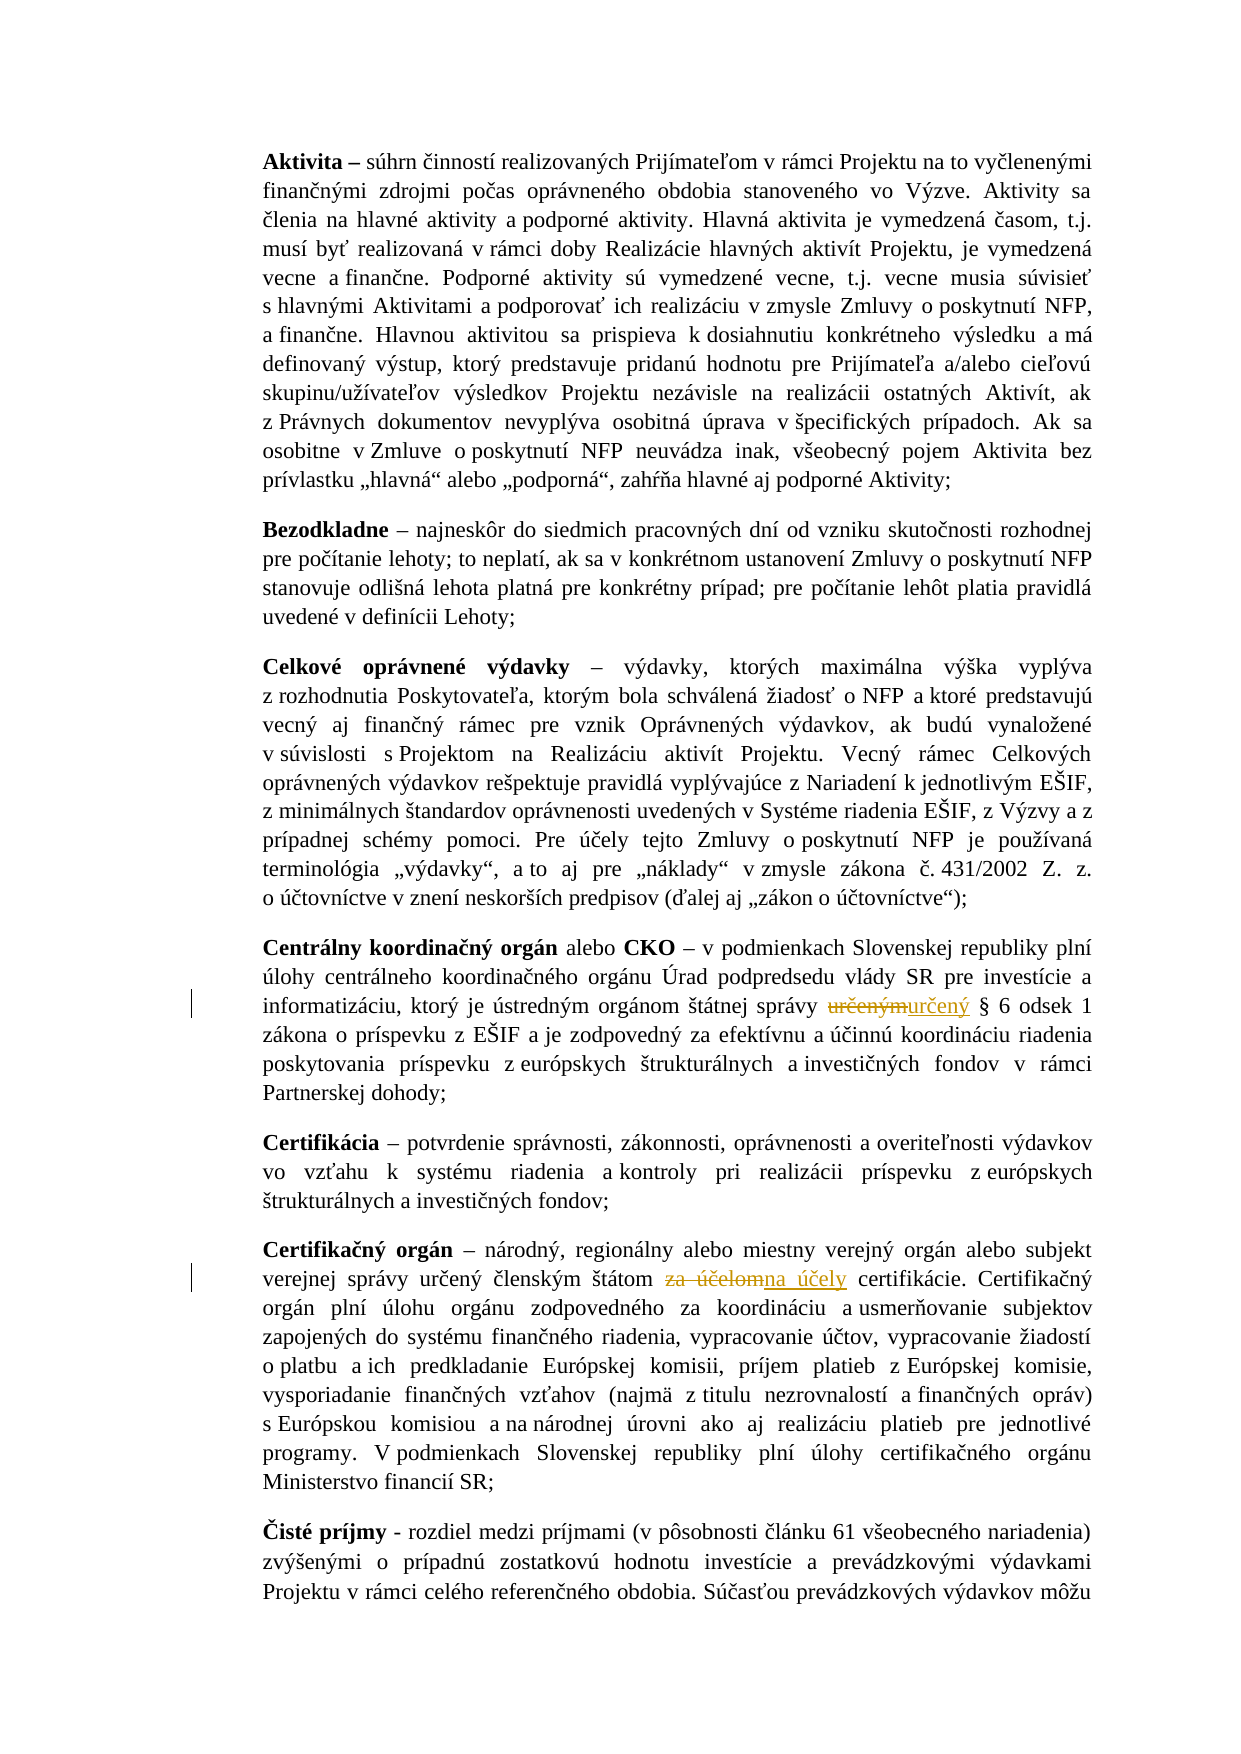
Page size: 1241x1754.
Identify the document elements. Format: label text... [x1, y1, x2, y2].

text Centrálny koordinačný orgán alebo CKO – v podmienkach Slovenskej republiky plní úlohy centrálneho koordinačného orgánu Úrad podpredsedu vlády SR pre investície a informatizáciu, ktorý je ústredným orgánom štátnej správy § 6 odsek 1 zákona o príspevku z EŠIF a je zodpovedný za efektívnu a účinnú koordináciu riadenia poskytovania príspevku z európskych štrukturálnych a investičných fondov v rámci Partnerskej dohody; [262, 934, 1092, 1105]
text Aktivita – súhrn činností realizovaných Prijímateľom v rámci Projektu na to vyčlenenými finančnými zdrojmi počas oprávneného obdobia stanoveného vo Výzve. Aktivity sa členia na hlavné aktivity a podporné aktivity. Hlavná aktivita je vymedzená časom, t.j. musí byť realizovaná v rámci doby Realizácie hlavných aktivít Projektu, je vymedzená vecne a finančne. Podporné aktivity sú vymedzené vecne, t.j. vecne musia súvisieť s hlavnými Aktivitami a podporovať ich realizáciu v zmysle Zmluvy o poskytnutí NFP, a finančne. Hlavnou aktivitou sa prispieva k dosiahnutiu konkrétneho výsledku a má definovaný výstup, ktorý predstavuje pridanú hodnotu pre Prijímateľa a/alebo cieľovú skupinu/užívateľov výsledkov Projektu nezávisle na realizácii ostatných Aktivít, ak z Právnych dokumentov nevyplýva osobitná úprava v špecifických prípadoch. Ak sa osobitne v Zmluve o poskytnutí NFP neuvádza inak, všeobecný pojem Aktivita bez prívlastku „hlavná“ alebo „podporná“, zahŕňa hlavné aj podporné Aktivity; [262, 148, 1092, 493]
text Bezodkladne – najneskôr do siedmich pracovných dní od vzniku skutočnosti rozhodnej pre počítanie lehoty; to neplatí, ak sa v konkrétnom ustanovení Zmluvy o poskytnutí NFP stanovuje odlišná lehota platná pre konkrétny prípad; pre počítanie lehôt platia pravidlá uvedené v definícii Lehoty; [262, 516, 1092, 629]
text Celkové oprávnené výdavky – výdavky, ktorých maximálna výška vyplýva z rozhodnutia Poskytovateľa, ktorým bola schválená žiadosť o NFP a ktoré predstavujú vecný aj finančný rámec pre vznik Oprávnených výdavkov, ak budú vynaložené v súvislosti s Projektom na Realizáciu aktivít Projektu. Vecný rámec Celkových oprávnených výdavkov rešpektuje pravidlá vyplývajúce z Nariadení k jednotlivým EŠIF, z minimálnych štandardov oprávnenosti uvedených v Systéme riadenia EŠIF, z Výzvy a z prípadnej schémy pomoci. Pre účely tejto Zmluvy o poskytnutí NFP je používaná terminológia „výdavky“, a to aj pre „náklady“ v zmysle zákona č. 431/2002 Z. z. o účtovníctve v znení neskorších predpisov (ďalej aj „zákon o účtovníctve“); [262, 653, 1092, 911]
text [262, 1518, 1092, 1605]
text Certifikačný orgán – národný, regionálny alebo miestny verejný orgán alebo subjekt verejnej správy určený členským štátom certifikácie. Certifikačný orgán plní úlohu orgánu zodpovedného za koordináciu a usmerňovanie subjektov zapojených do systému finančného riadenia, vypracovanie účtov, vypracovanie žiadostí o platbu a ich predkladanie Európskej komisii, príjem platieb z Európskej komisie, vysporiadanie finančných vzťahov (najmä z titulu nezrovnalostí a finančných opráv) s Európskou komisiou a na národnej úrovni ako aj realizáciu platieb pre jednotlivé programy. V podmienkach Slovenskej republiky plní úlohy certifikačného orgánu Ministerstvo financií SR; [262, 1236, 1092, 1494]
text Certifikácia – potvrdenie správnosti, zákonnosti, oprávnenosti a overiteľnosti výdavkov vo vzťahu k systému riadenia a kontroly pri realizácii príspevku z európskych štrukturálnych a investičných fondov; [262, 1129, 1092, 1213]
